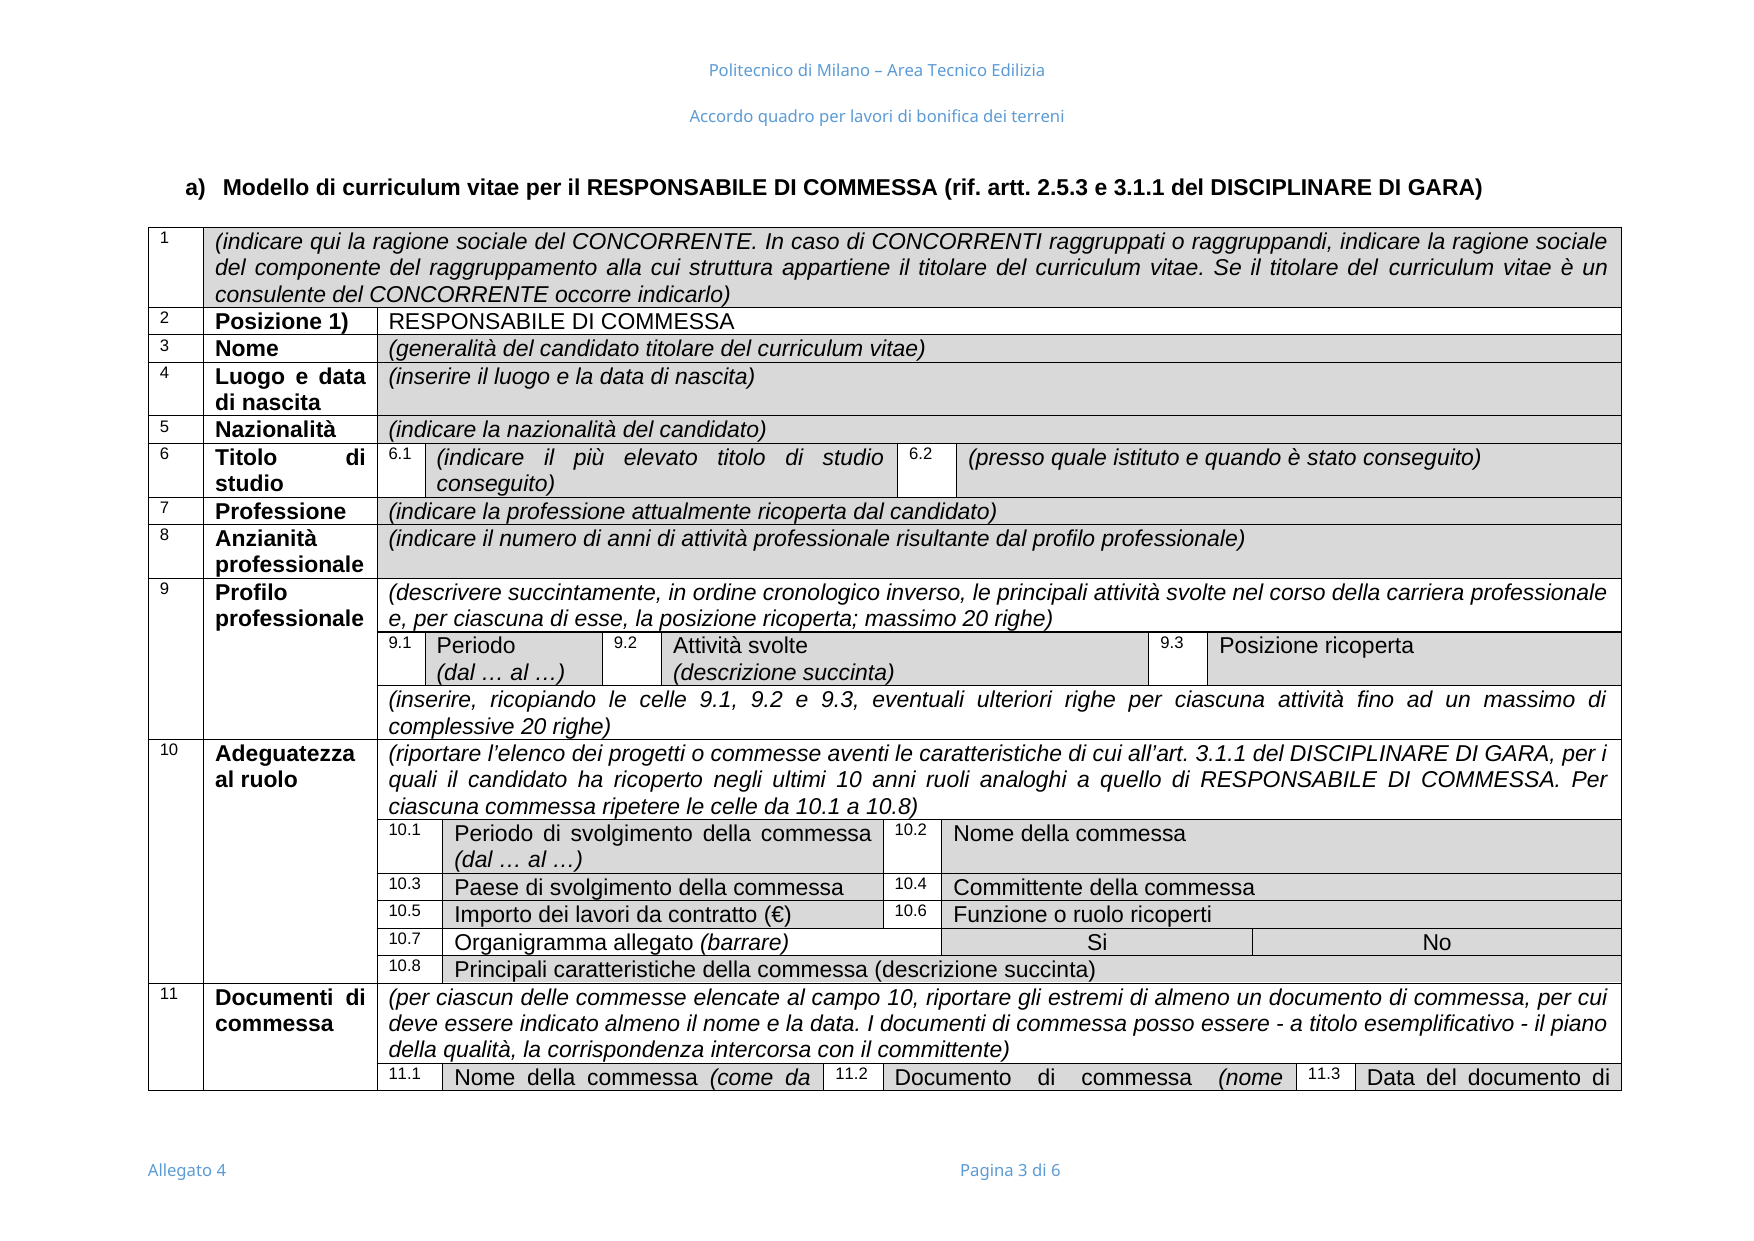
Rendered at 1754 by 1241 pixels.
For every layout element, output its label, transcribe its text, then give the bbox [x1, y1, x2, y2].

table_cell Importo dei lavori da contratto (€) [443, 901, 883, 928]
table_cell 10.1 [378, 820, 442, 873]
table_cell RESPONSABILE DI COMMESSA [378, 308, 1621, 334]
table_cell 5 [149, 416, 203, 443]
table_header 1 [149, 228, 203, 307]
table_cell (indicare il numero di anni di attività professionale risultante dal profilo professionale) [378, 525, 1621, 578]
table_cell Adeguatezza al ruolo [204, 740, 377, 982]
table_cell 9.2 [603, 633, 661, 685]
table_cell 6.2 [898, 444, 956, 497]
table_cell 2 [149, 308, 203, 334]
table_cell Organigramma allegato (barrare) [443, 929, 941, 955]
table_cell Nazionalità [204, 416, 377, 443]
table_cell (indicare il più elevato titolo di studio conseguito) [426, 444, 897, 497]
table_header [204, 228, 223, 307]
table_cell (inserire il luogo e la data di nascita) [378, 363, 1621, 415]
table_cell (presso quale istituto e quando è stato conseguito) [957, 444, 1621, 497]
table_cell 6 [149, 444, 203, 497]
table_cell 3 [149, 335, 203, 362]
list Modello di curriculum vitae per il RESPONSABILE DI COMMESSA (rif. artt. 2.5.3 e 3.1.1 del DISCIPLINARE DI GARA) [185, 174, 1606, 200]
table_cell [1356, 1064, 1621, 1090]
table_cell 11.3 [1297, 1064, 1355, 1090]
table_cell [443, 1064, 823, 1090]
table_cell Periodo (dal … al …) [426, 633, 602, 685]
table_cell Posizione ricoperta [1208, 633, 1621, 685]
table_cell 8 [149, 525, 203, 578]
table_cell Luogo e data di nascita [204, 363, 377, 415]
table_cell (riportare l’elenco dei progetti o commesse aventi le caratteristiche di cui all’art. 3.1.1 del DISCIPLINARE DI GARA, per i quali il candidato ha ricoperto negli ultimi 10 anni ruoli analoghi a quello di RESPONSABILE DI COMMESSA. Per ciascuna commessa ripetere le celle da 10.1 a 10.8) [378, 740, 1621, 819]
table_cell Anzianità professionale [204, 525, 377, 578]
table_cell Nome [204, 335, 377, 362]
table_cell Documenti di commessa [204, 984, 377, 1090]
table_cell 9 [149, 579, 203, 739]
table_cell 6.1 [378, 444, 425, 497]
table_cell Titolo di studio [204, 444, 377, 497]
table_cell Nome della commessa [942, 820, 1621, 873]
table_cell Posizione 1) [204, 308, 377, 334]
table_cell (indicare la nazionalità del candidato) [378, 416, 1621, 443]
table_cell (generalità del candidato titolare del curriculum vitae) [378, 335, 1621, 362]
table_cell 10.7 [378, 929, 442, 955]
table_cell Professione [204, 498, 377, 524]
table_cell Si [942, 929, 1252, 955]
table_cell Profilo professionale [204, 579, 377, 739]
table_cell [884, 1064, 1296, 1090]
table_cell Committente della commessa [942, 874, 1621, 900]
table_cell No [1253, 929, 1621, 955]
table_cell 4 [149, 363, 203, 415]
table_cell 10.5 [378, 901, 442, 928]
table_cell 9.3 [1149, 633, 1207, 685]
table_cell 11.1 [378, 1064, 442, 1090]
table_cell Periodo di svolgimento della commessa (dal … al …) [443, 820, 883, 873]
table_cell 10 [149, 740, 203, 982]
table_cell Paese di svolgimento della commessa [443, 874, 883, 900]
table_cell Attività svolte (descrizione succinta) [662, 633, 1148, 685]
table_cell Funzione o ruolo ricoperti [942, 901, 1621, 928]
table_cell 10.2 [884, 820, 941, 873]
table_cell 10.4 [884, 874, 941, 900]
table_cell 11 [149, 984, 203, 1090]
table_header (indicare qui la ragione sociale del CONCORRENTE. In caso di CONCORRENTI raggruppati o raggruppandi, indicare la ragione sociale del componente del raggruppamento alla cui struttura appartiene il titolare del curriculum vitae. Se il titolare del curriculum vitae è un consulente del CONCORRENTE occorre indicarlo) [731, 228, 1621, 307]
table_cell 10.3 [378, 874, 442, 900]
table_cell 7 [149, 498, 203, 524]
table_cell (per ciascun delle commesse elencate al campo 10, riportare gli estremi di almeno un documento di commessa, per cui deve essere indicato almeno il nome e la data. I documenti di commessa posso essere - a titolo esemplificativo - il piano della qualità, la corrispondenza intercorsa con il committente) [378, 984, 1621, 1062]
table_cell 11.2 [824, 1064, 883, 1090]
table_cell (inserire, ricopiando le celle 9.1, 9.2 e 9.3, eventuali ulteriori righe per ciascuna attività fino ad un massimo di complessive 20 righe) [378, 686, 1621, 739]
table_cell 10.8 [378, 956, 442, 982]
table_cell 10.6 [884, 901, 941, 928]
table_cell Principali caratteristiche della commessa (descrizione succinta) [443, 956, 1621, 982]
table_cell 9.1 [378, 633, 425, 685]
table_cell (descrivere succintamente, in ordine cronologico inverso, le principali attività svolte nel corso della carriera professionale e, per ciascuna di esse, la posizione ricoperta; massimo 20 righe) [378, 579, 1621, 631]
table_cell (indicare la professione attualmente ricoperta dal candidato) [378, 498, 1621, 524]
